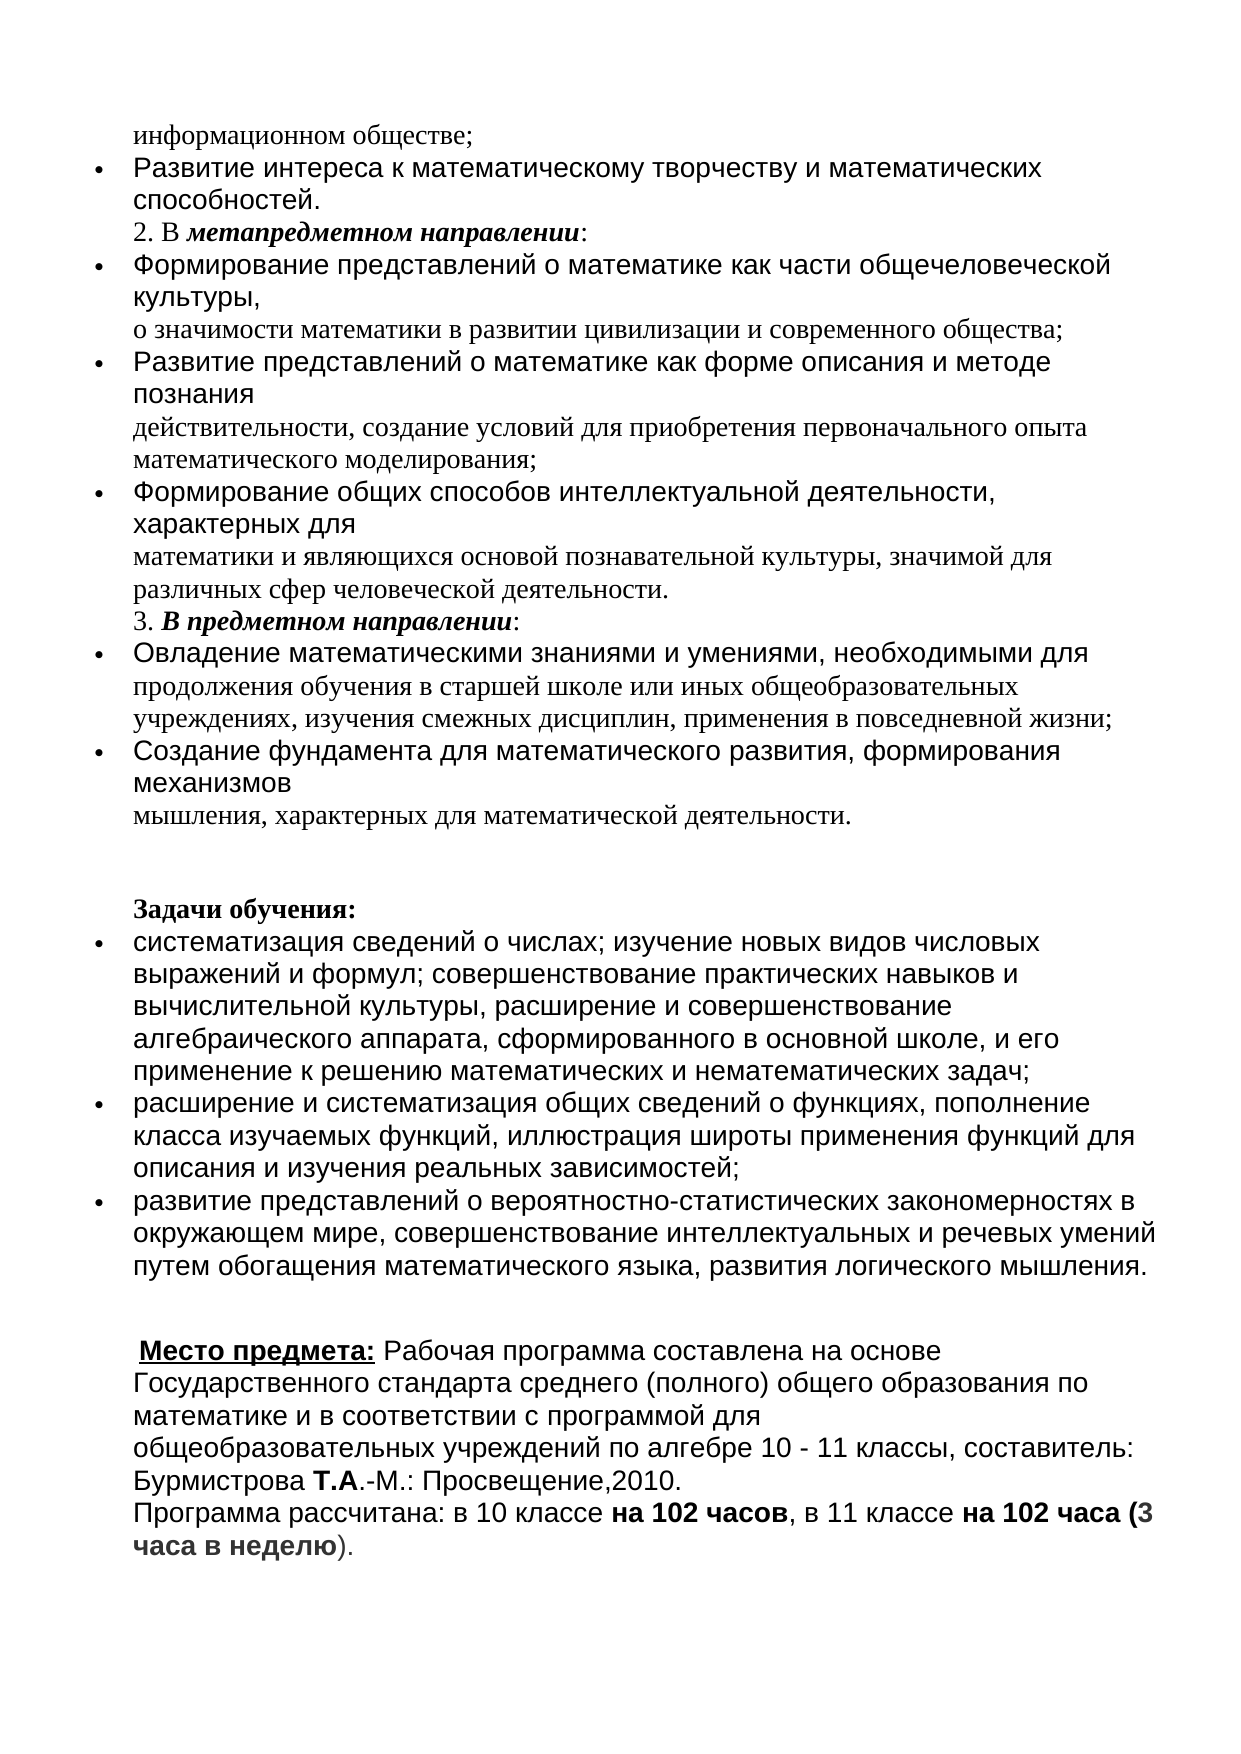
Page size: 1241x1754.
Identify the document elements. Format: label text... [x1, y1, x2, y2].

list расширение и систематизация общих сведений о функциях, пополнение класса изучаемых функций, иллюстрация широты применения функций для описания и изучения реальных зависимостей; [95, 1086, 1166, 1184]
text Задачи обучения: [133, 892, 1166, 924]
text различных сфер человеческой деятельности. [133, 572, 1166, 604]
text 3. В предметном направлении: [133, 604, 1166, 636]
text Программа рассчитана: в 10 классе на 102 часов, в 11 классе на 102 часа (3 часа в неделю). [133, 1496, 1166, 1561]
text математического моделирования; [133, 442, 1166, 474]
text информационном обществе; [133, 118, 1166, 151]
text учреждениях, изучения смежных дисциплин, применения в повседневной жизни; [133, 701, 1166, 734]
list Формирование представлений о математике как части общечеловеческой культуры, [95, 248, 1166, 312]
text 2. В метапредметном направлении: [133, 215, 1166, 248]
list Создание фундамента для математического развития, формирования механизмов [95, 734, 1166, 798]
list Формирование общих способов интеллектуальной деятельности, характерных для [95, 474, 1166, 539]
text Место предмета: Рабочая программа составлена на основе Государственного стандарта среднего (полного) общего образования по математике и в соответствии с программой для общеобразовательных учреждений по алгебре 10 - 11 классы, составитель: Бурмистрова Т.А.-М.: Просвещение,2010. [133, 1334, 1166, 1496]
list Развитие представлений о математике как форме описания и методе познания [95, 345, 1166, 410]
list развитие представлений о вероятностно-статистических закономерностях в окружающем мире, совершенствование интеллектуальных и речевых умений путем обогащения математического языка, развития логического мышления. [95, 1184, 1166, 1281]
text продолжения обучения в старшей школе или иных общеобразовательных [133, 669, 1166, 701]
text математики и являющихся основой познавательной культуры, значимой для [133, 539, 1166, 572]
list систематизация сведений о числах; изучение новых видов числовых выражений и формул; совершенствование практических навыков и вычислительной культуры, расширение и совершенствование алгебраического аппарата, сформированного в основной школе, и его применение к решению математических и нематематических задач; [95, 924, 1166, 1086]
list Развитие интереса к математическому творчеству и математических способностей. [95, 151, 1166, 215]
list Овладение математическими знаниями и умениями, необходимыми для [95, 636, 1166, 669]
text о значимости математики в развитии цивилизации и современного общества; [133, 312, 1166, 345]
text действительности, создание условий для приобретения первоначального опыта [133, 410, 1166, 442]
text мышления, характерных для математической деятельности. [133, 798, 1166, 831]
